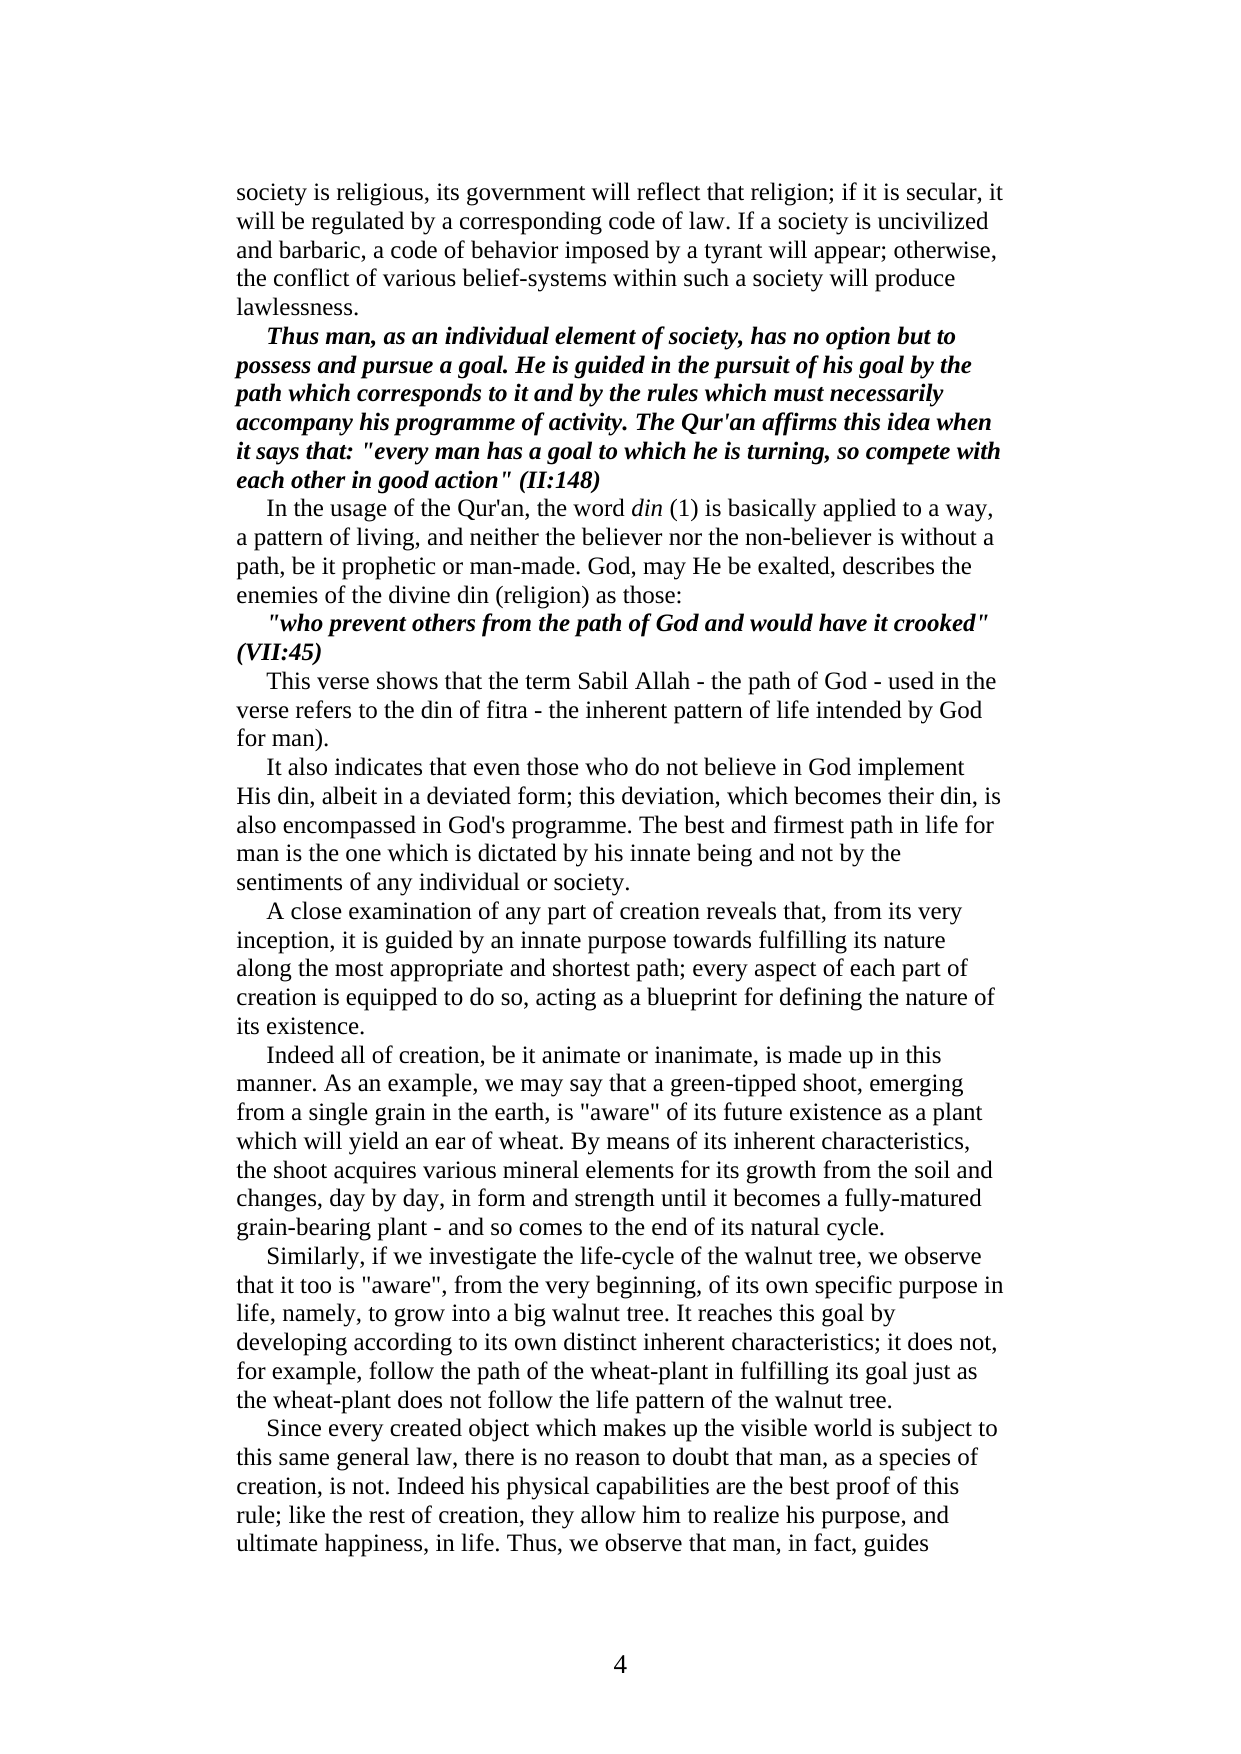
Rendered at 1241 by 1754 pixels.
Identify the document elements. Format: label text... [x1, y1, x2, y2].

text Indeed all of creation, be it animate or inanimate, is made up in this manner. As an example, we may say that a green-tipped shoot, emerging from a single grain in the earth, is "aware" of its future existence as a plant which will yield an ear of wheat. By means of its inherent characteristics, the shoot acquires various mineral elements for its growth from the soil and changes, day by day, in form and strength until it becomes a fully-matured grain-bearing plant - and so comes to the end of its natural cycle. [236, 1040, 1004, 1241]
text It also indicates that even those who do not believe in God implement His din, albeit in a deviated form; this deviation, which becomes their din, is also encompassed in God's programme. The best and firmest path in life for man is the one which is dictated by his innate being and not by the sentiments of any individual or society. [236, 752, 1004, 896]
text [236, 177, 1004, 321]
text "who prevent others from the path of God and would have it crooked" (VII:45) [236, 608, 1004, 666]
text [236, 1413, 1004, 1557]
text Similarly, if we investigate the life-cycle of the walnut tree, we observe that it too is "aware", from the very beginning, of its own specific purpose in life, namely, to grow into a big walnut tree. It reaches this goal by developing according to its own distinct inherent characteristics; it does not, for example, follow the path of the wheat-plant in fulfilling its goal just as the wheat-plant does not follow the life pattern of the walnut tree. [236, 1241, 1004, 1413]
text Thus man, as an individual element of society, has no option but to possess and pursue a goal. He is guided in the pursuit of his goal by the path which corresponds to it and by the rules which must necessarily accompany his programme of activity. The Qur'an affirms this idea when it says that: "every man has a goal to which he is turning, so compete with each other in good action" (II:148) [236, 321, 1004, 493]
text This verse shows that the term Sabil Allah - the path of God - used in the verse refers to the din of fitra - the inherent pattern of life intended by God for man). [236, 666, 1004, 752]
text A close examination of any part of creation reveals that, from its very inception, it is guided by an innate purpose towards fulfilling its nature along the most appropriate and shortest path; every aspect of each part of creation is equipped to do so, acting as a blueprint for defining the nature of its existence. [236, 896, 1004, 1040]
text In the usage of the Qur'an, the word din (1) is basically applied to a way, a pattern of living, and neither the believer nor the non-believer is without a path, be it prophetic or man-made. God, may He be exalted, describes the enemies of the divine din (religion) as those: [236, 493, 1004, 608]
